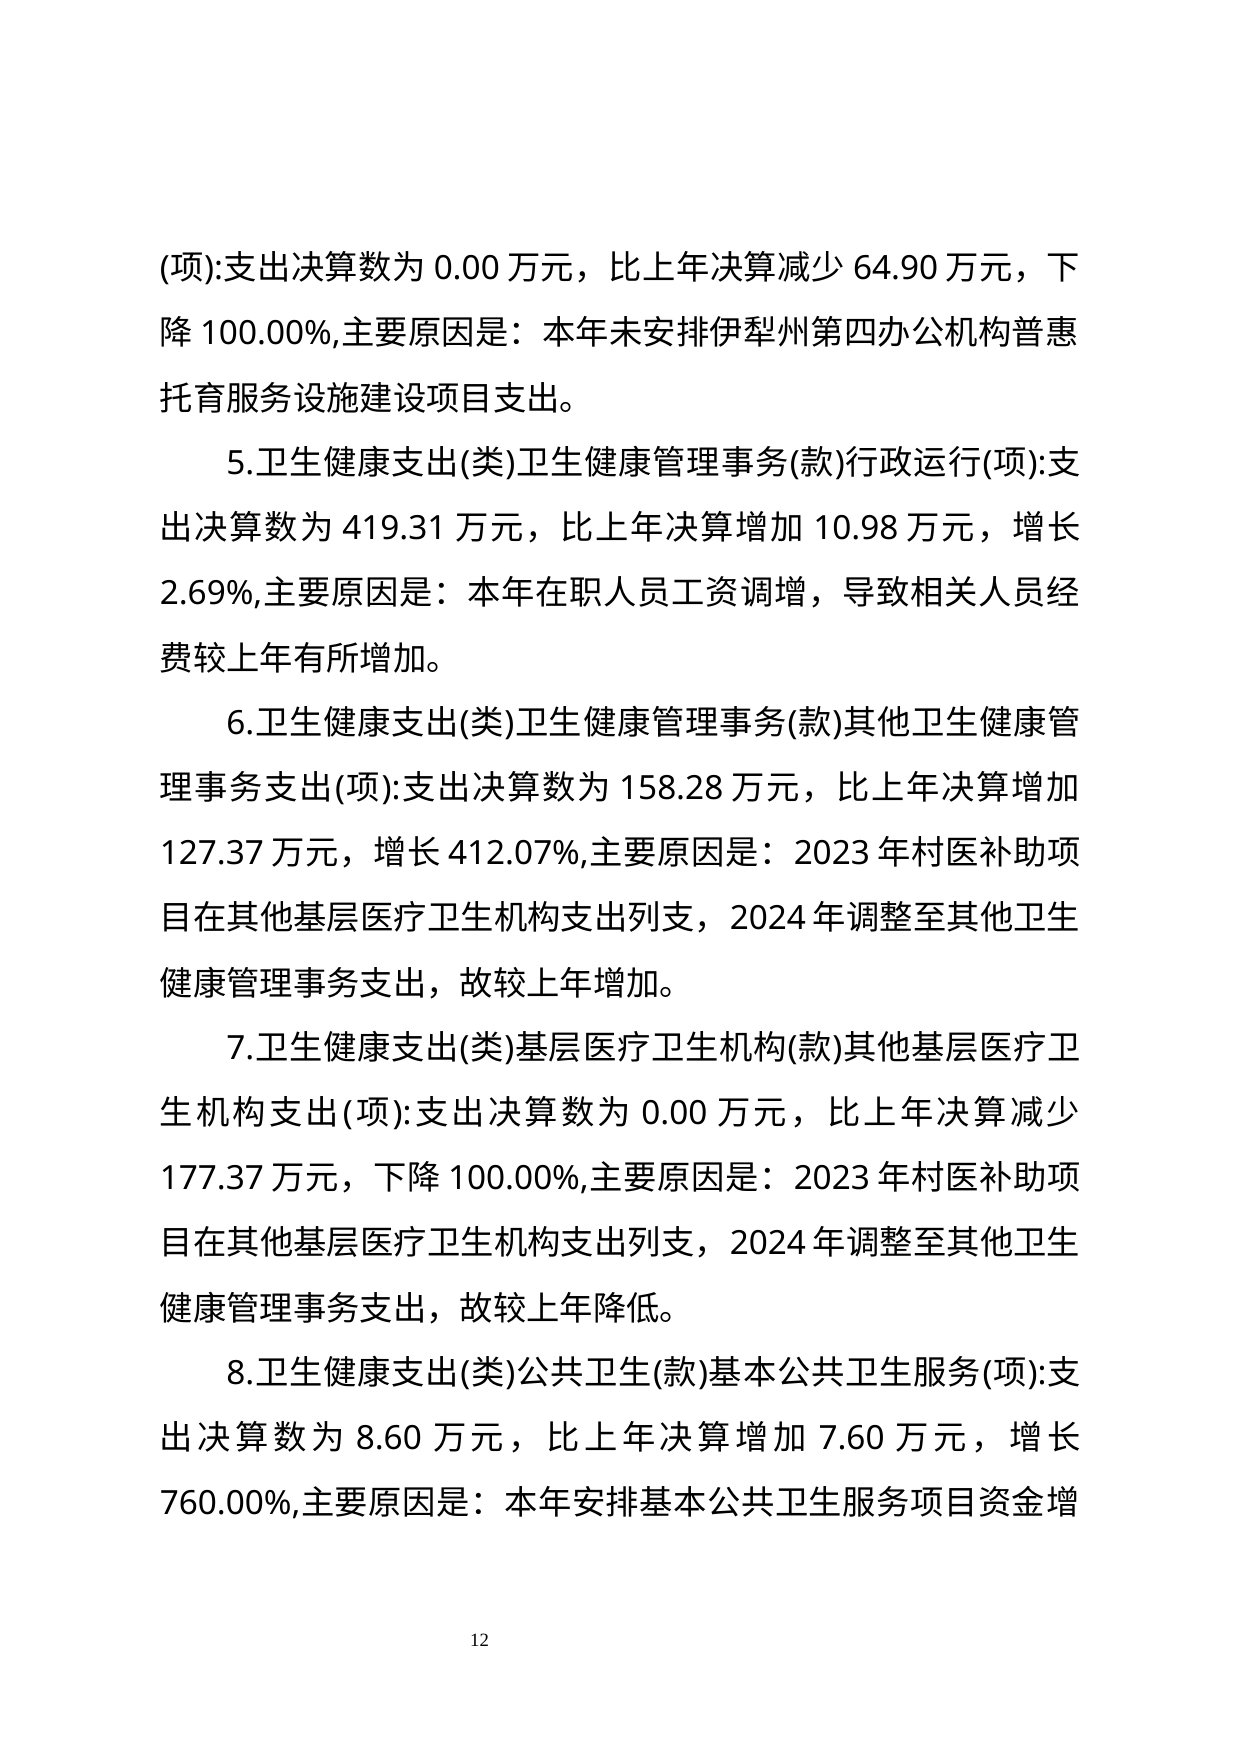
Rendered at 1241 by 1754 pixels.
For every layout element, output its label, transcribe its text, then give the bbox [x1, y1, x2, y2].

text 7.卫生健康支出(类)基层医疗卫生机构(款)其他基层医疗卫生机构支出(项):支出决算数为0.00万元，比上年决算减少177.37万元，下降100.00%,主要原因是：2023年村医补助项目在其他基层医疗卫生机构支出列支，2024年调整至其他卫生健康管理事务支出，故较上年降低。 [159, 1013, 1081, 1338]
text 6.卫生健康支出(类)卫生健康管理事务(款)其他卫生健康管理事务支出(项):支出决算数为158.28万元，比上年决算增加127.37万元，增长412.07%,主要原因是：2023年村医补助项目在其他基层医疗卫生机构支出列支，2024年调整至其他卫生健康管理事务支出，故较上年增加。 [159, 688, 1081, 1013]
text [159, 233, 1081, 428]
text 5.卫生健康支出(类)卫生健康管理事务(款)行政运行(项):支出决算数为419.31万元，比上年决算增加10.98万元，增长2.69%,主要原因是：本年在职人员工资调增，导致相关人员经费较上年有所增加。 [159, 428, 1081, 688]
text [159, 1338, 1081, 1533]
